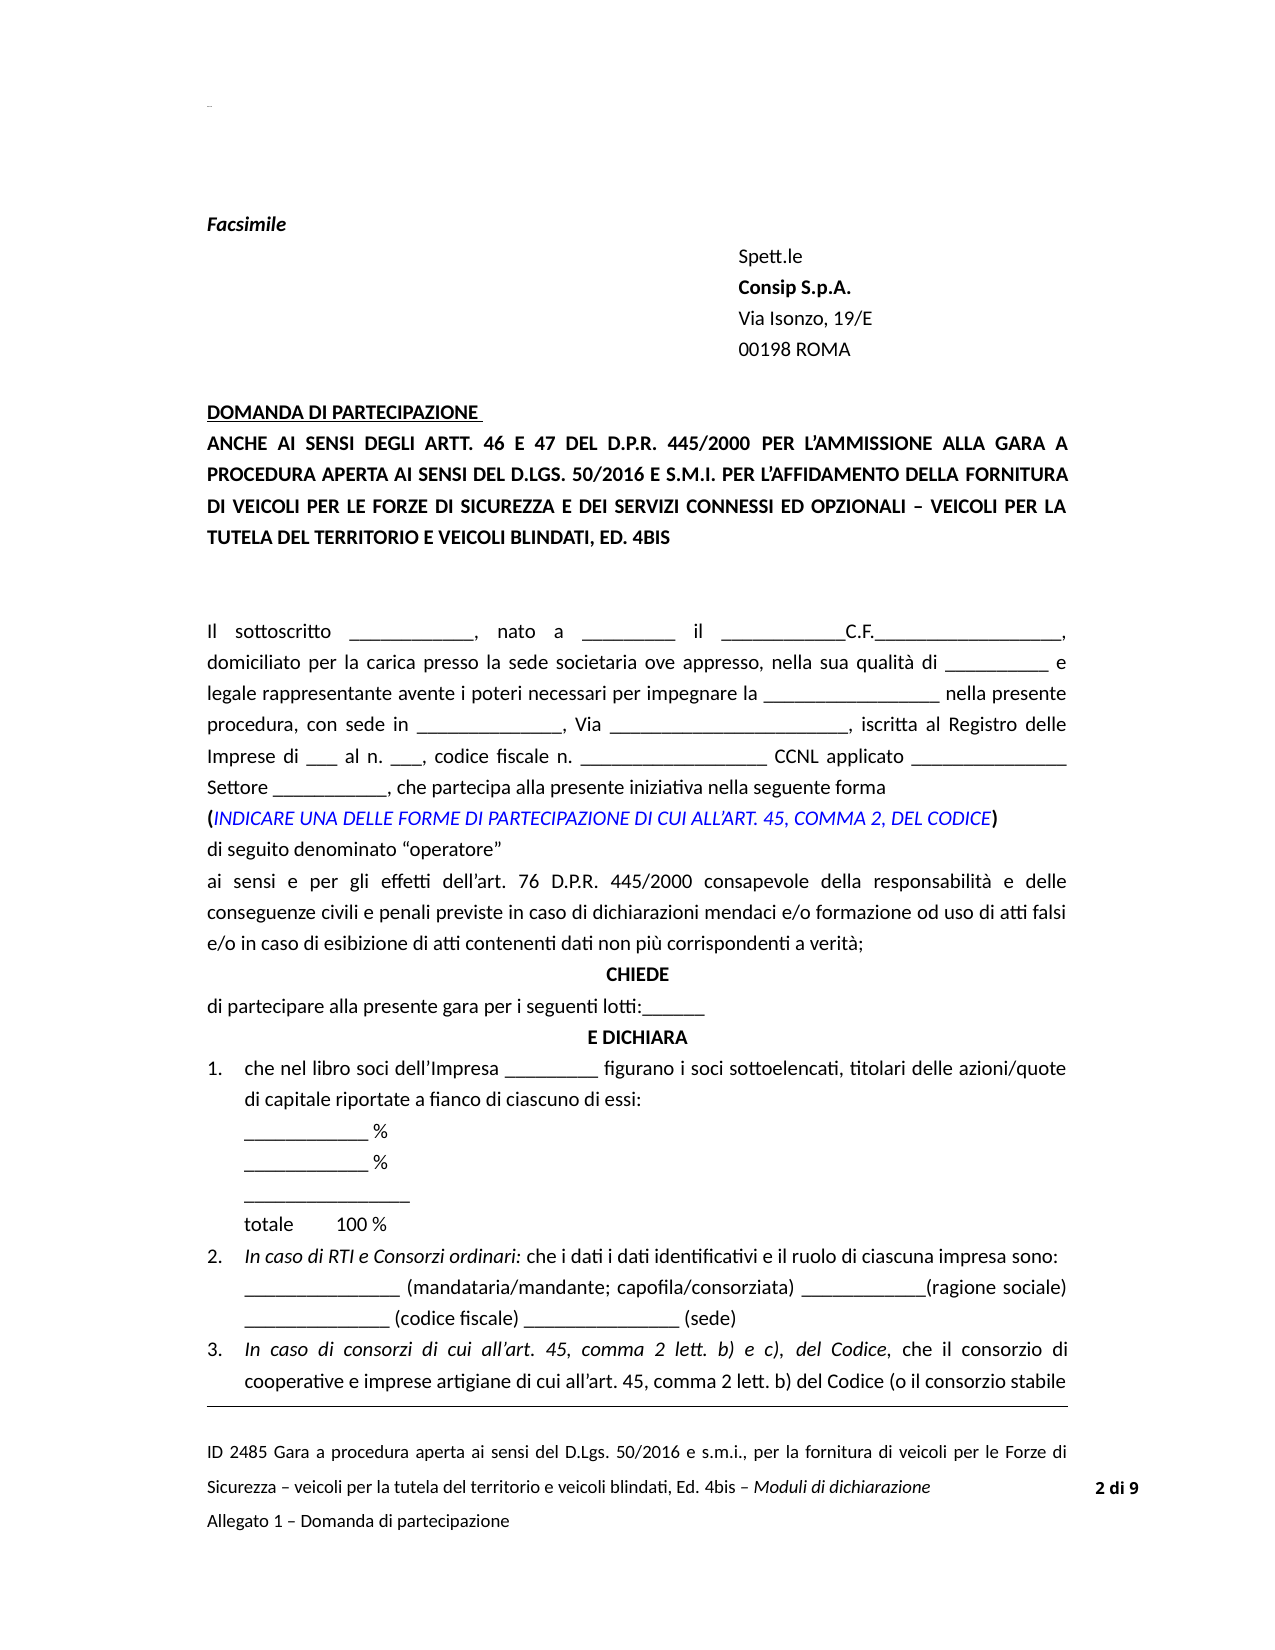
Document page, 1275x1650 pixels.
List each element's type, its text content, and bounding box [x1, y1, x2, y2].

text _______________ (mandataria/mandante; capofila/consorziata) ____________(ragione sociale) ______________ (codice fiscale) _______________ (sede) [244, 1269, 1068, 1332]
text Facsimile [207, 207, 1068, 238]
text ________________ [244, 1176, 1068, 1207]
text domanda di partecipazione [207, 394, 1068, 426]
list che nel libro soci dell’Impresa _________ figurano i soci sottoelencati, titolari delle azioni/quote di capitale riportate a fianco di ciascuno di essi: [207, 1051, 1068, 1113]
text Via Isonzo, 19/E [738, 301, 1068, 332]
text di partecipare alla presente gara per i seguenti lotti:______ [207, 988, 1068, 1019]
text ____________ % [244, 1113, 1068, 1144]
text chiede [207, 957, 1068, 988]
text Spett.le [738, 238, 1068, 269]
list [207, 1332, 1068, 1394]
list In caso di RTI e Consorzi ordinari: che i dati i dati identificativi e il ruolo di ciascuna impresa sono: [207, 1238, 1068, 1269]
text totale 100 % [244, 1207, 1068, 1238]
text ____________ % [244, 1144, 1068, 1176]
text ANCHE AI SENSI DEGLI ARTT. 46 E 47 DEL D.P.R. 445/2000 PER L’AMMISSIONE ALLA GARA a procedura aperta ai sensi del D.Lgs. 50/2016 e s.m.i. per l’affidamento della FORNITURA DI VEICOLI PER LE FORZE DI SICUREZZA E DEI SERVIZI CONNESSI ED OPZIONALI – VEICOLI PER LA TUTELA DEL TERRITORIO E VEICOLI BLINDATI, ED. 4bis [207, 426, 1068, 551]
text 00198 ROMA [738, 332, 1068, 363]
text Il sottoscritto ____________, nato a _________ il ____________C.F.__________________, domiciliato per la carica presso la sede societaria ove appresso, nella sua qualità di __________ e legale rappresentante avente i poteri necessari per impegnare la _________________ nella presente procedura, con sede in ______________, Via _______________________, iscritta al Registro delle Imprese di ___ al n. ___, codice fiscale n. __________________ CCNL applicato _______________ Settore ___________, che partecipa alla presente iniziativa nella seguente forma [207, 613, 1068, 801]
text (indicare una delle forme di partecipazione di cui all’art. 45, comma 2, del Codice) [207, 801, 1068, 832]
text Consip S.p.A. [738, 269, 1068, 301]
text di seguito denominato “operatore” [207, 832, 1068, 863]
text ai sensi e per gli effetti dell’art. 76 D.P.R. 445/2000 consapevole della responsabilità e delle conseguenze civili e penali previste in caso di dichiarazioni mendaci e/o formazione od uso di atti falsi e/o in caso di esibizione di atti contenenti dati non più corrispondenti a verità; [207, 863, 1068, 957]
text E DICHIARA [207, 1019, 1068, 1051]
